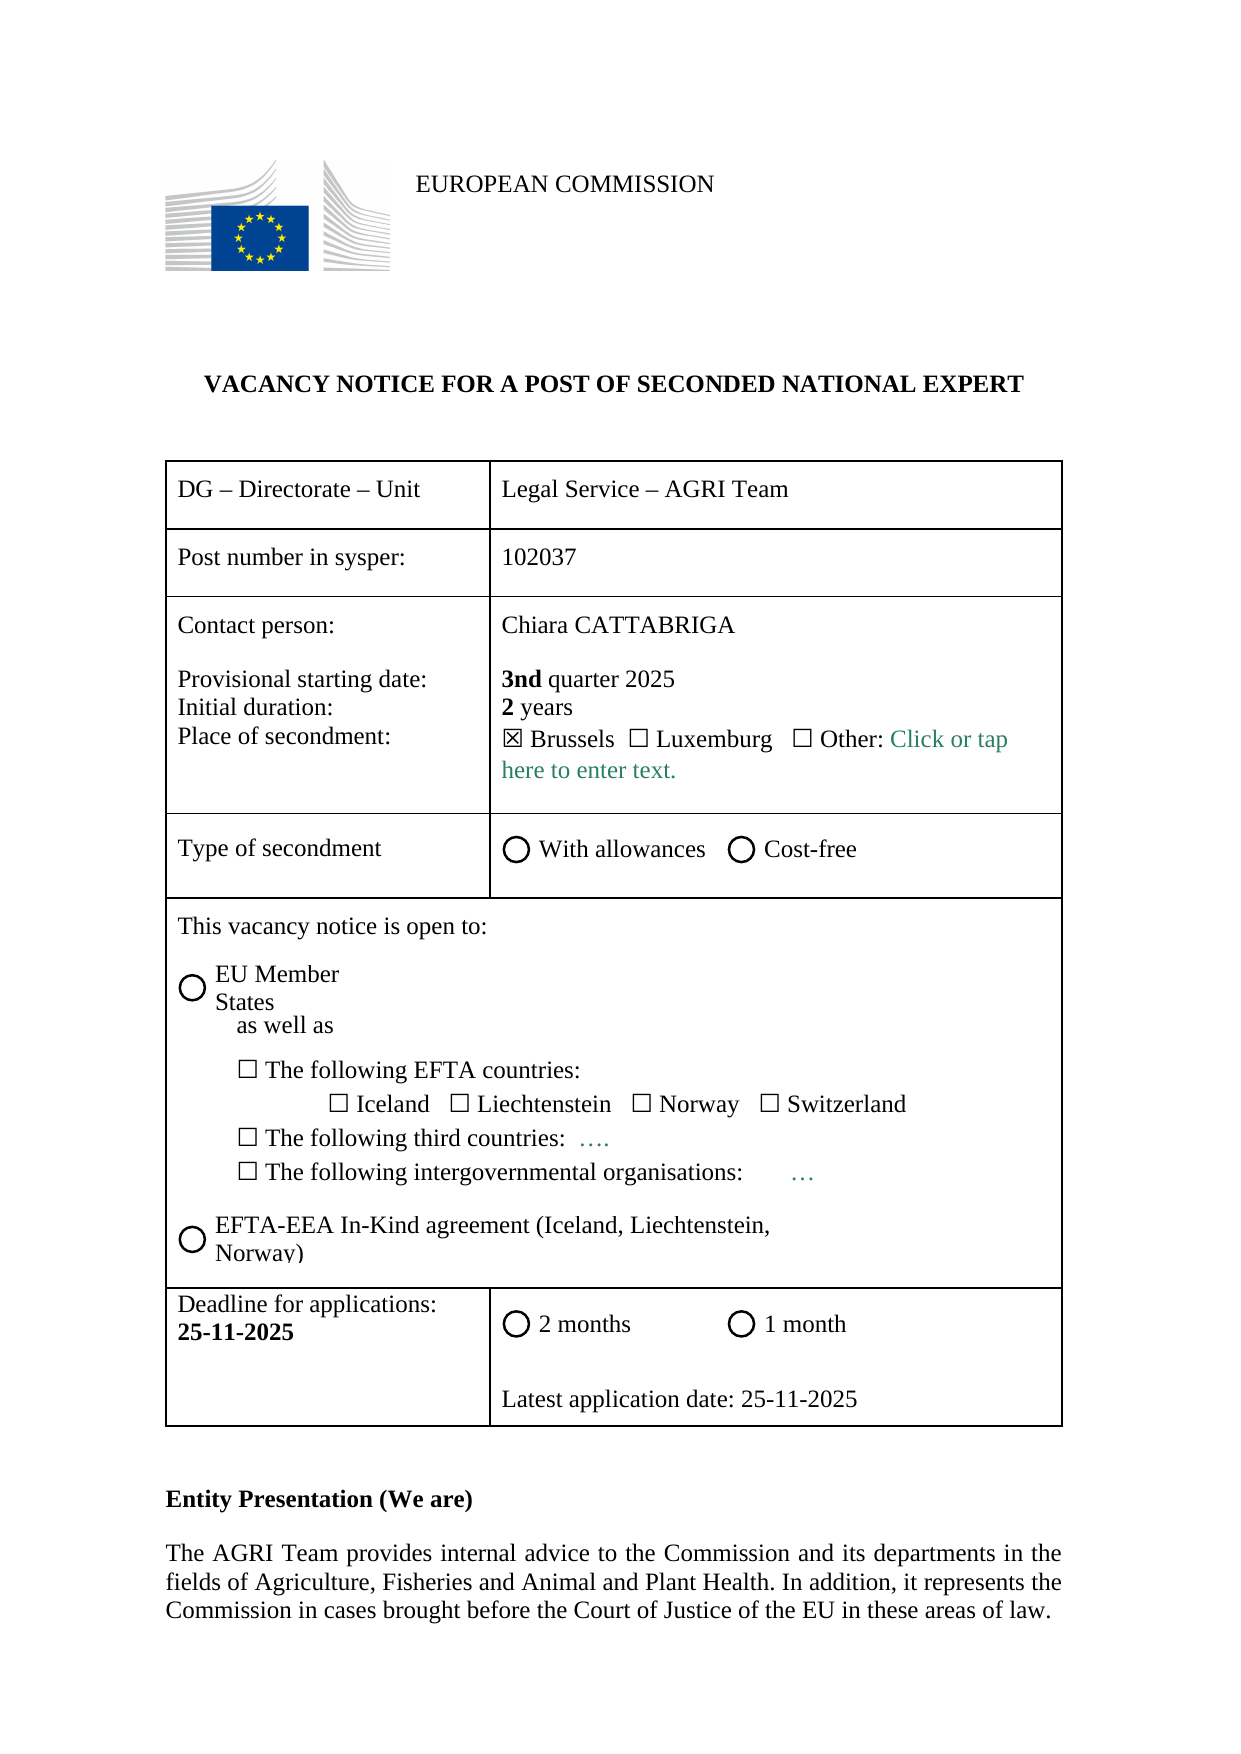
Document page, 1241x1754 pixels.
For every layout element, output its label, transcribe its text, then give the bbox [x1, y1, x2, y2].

list Entity Presentation (We are) [165, 1484, 1063, 1513]
table_cell Latest application date: [491, 1289, 1061, 1425]
text VACANCY NOTICE FOR A POST OF SECONDED NATIONAL EXPERT [165, 369, 1063, 398]
table_cell [491, 814, 1061, 897]
table_cell Post number in sysper: [167, 530, 489, 596]
table_cell quarter years Brussels Luxemburg Other: [491, 597, 1061, 813]
table_cell This vacancy notice is open to: as well as The following EFTA countries: Iceland Liechtenstein Norway Switzerland The following third countries: The following intergovernmental organisations: [167, 899, 1061, 1287]
table_cell Contact person: Provisional starting date: Initial duration: Place of secondment: [167, 597, 489, 813]
table_header DG – Directorate – Unit [167, 462, 489, 528]
table_cell Type of secondment [167, 814, 489, 897]
picture [165, 160, 391, 271]
table_cell Deadline for applications: 25-11-2025 [167, 1289, 489, 1425]
